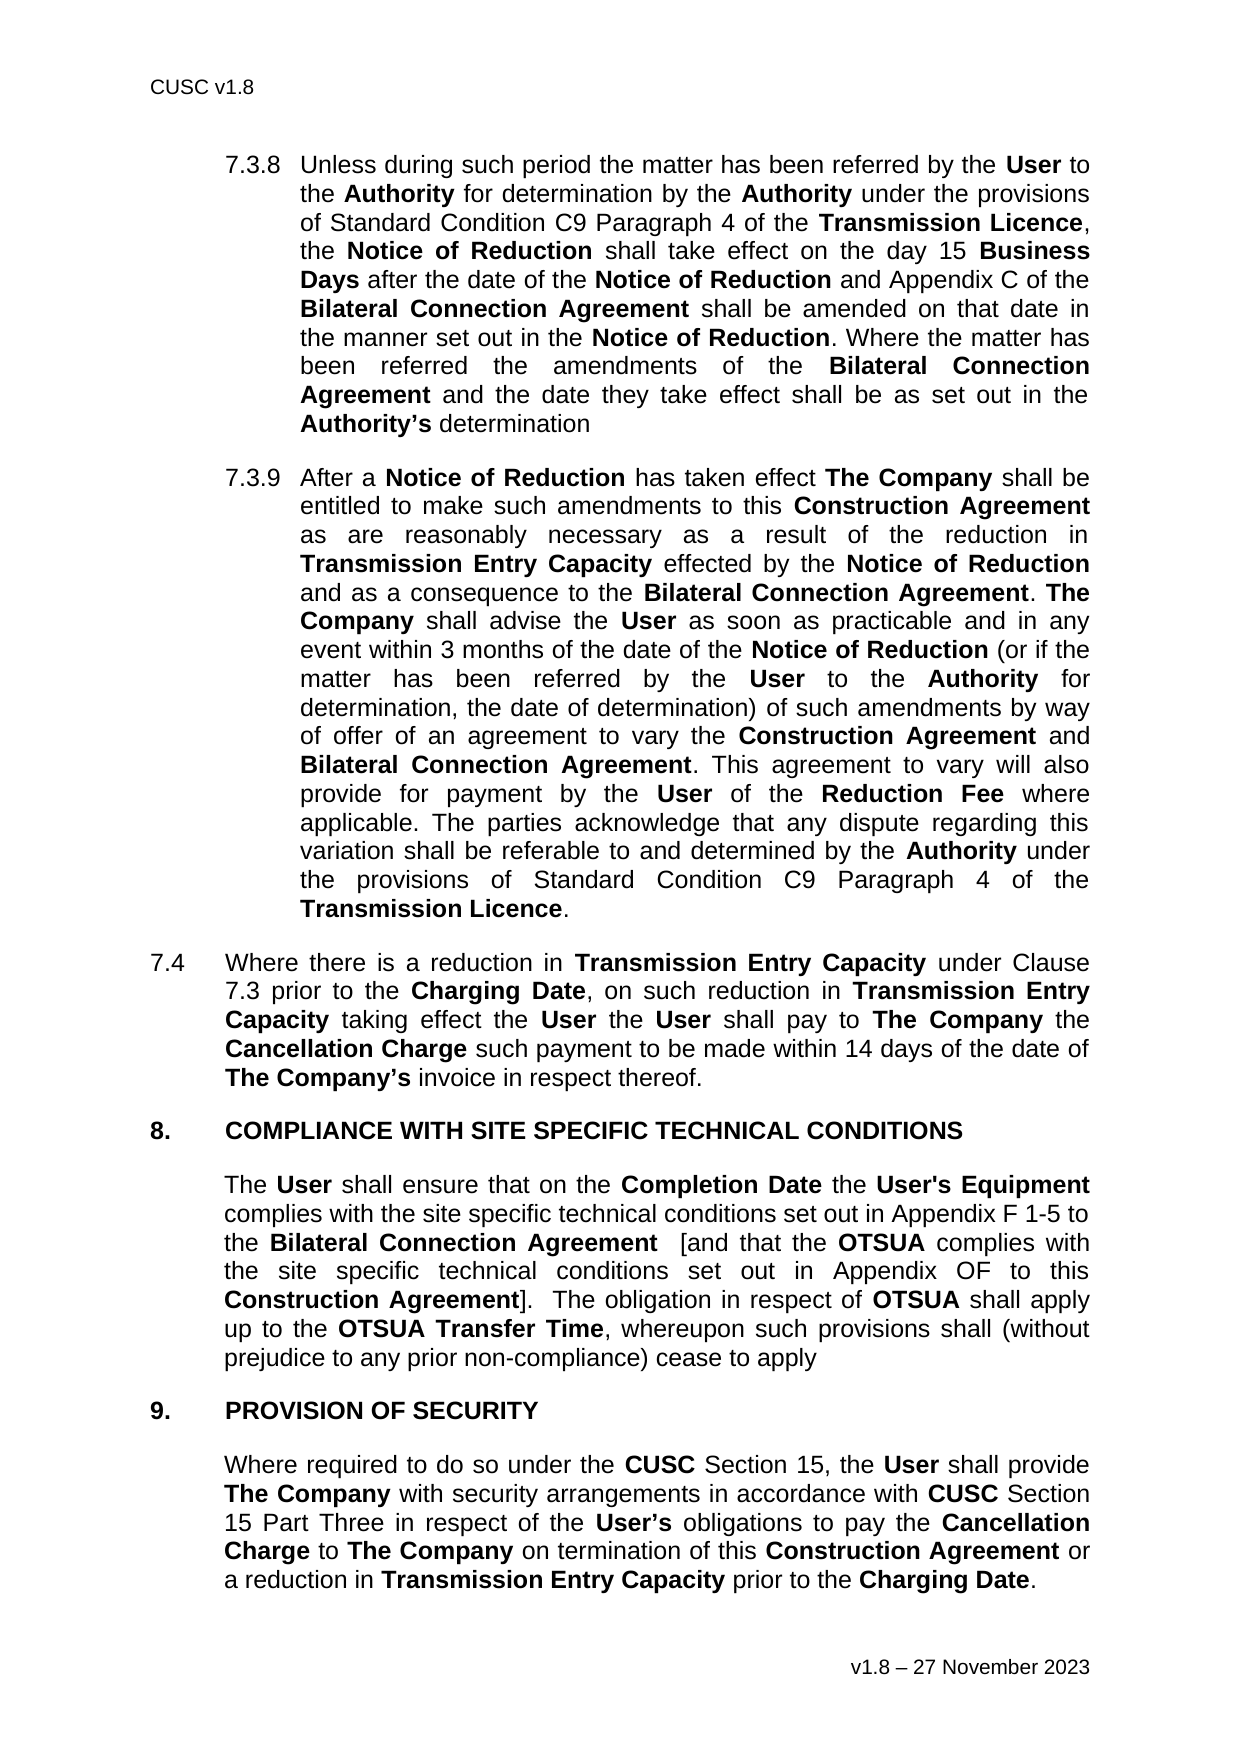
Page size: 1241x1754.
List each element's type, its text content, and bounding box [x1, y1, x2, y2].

text Where required to do so under the CUSC Section 15, the User shall provide The Company with security arrangements in accordance with CUSC Section 15 Part Three in respect of the User’s obligations to pay the Cancellation Charge to The Company on termination of this Construction Agreement or a reduction in Transmission Entry Capacity prior to the Charging Date. [224, 1450, 1090, 1594]
text 8. COMPLIANCE WITH SITE SPECIFIC TECHNICAL CONDITIONS [150, 1116, 1090, 1145]
text The User shall ensure that on the Completion Date the User's Equipment complies with the site specific technical conditions set out in Appendix F 1-5 to the Bilateral Connection Agreement [and that the OTSUA complies with the site specific technical conditions set out in Appendix OF to this Construction Agreement]. The obligation in respect of OTSUA shall apply up to the OTSUA Transfer Time, whereupon such provisions shall (without prejudice to any prior non-compliance) cease to apply [224, 1170, 1090, 1371]
text 7.3.9 After a Notice of Reduction has taken effect The Company shall be entitled to make such amendments to this Construction Agreement as are reasonably necessary as a result of the reduction in Transmission Entry Capacity effected by the Notice of Reduction and as a consequence to the Bilateral Connection Agreement. The Company shall advise the User as soon as practicable and in any event within 3 months of the date of the Notice of Reduction (or if the matter has been referred by the User to the Authority for determination, the date of determination) of such amendments by way of offer of an agreement to vary the Construction Agreement and Bilateral Connection Agreement. This agreement to vary will also provide for payment by the User of the Reduction Fee where applicable. The parties acknowledge that any dispute regarding this variation shall be referable to and determined by the Authority under the provisions of Standard Condition C9 Paragraph 4 of the Transmission Licence. [225, 462, 1090, 922]
text 7.3.8 Unless during such period the matter has been referred by the User to the Authority for determination by the Authority under the provisions of Standard Condition C9 Paragraph 4 of the Transmission Licence, the Notice of Reduction shall take effect on the day 15 Business Days after the date of the Notice of Reduction and Appendix C of the Bilateral Connection Agreement shall be amended on that date in the manner set out in the Notice of Reduction. Where the matter has been referred the amendments of the Bilateral Connection Agreement and the date they take effect shall be as set out in the Authority’s determination [225, 150, 1090, 437]
text 7.4 Where there is a reduction in Transmission Entry Capacity under Clause 7.3 prior to the Charging Date, on such reduction in Transmission Entry Capacity taking effect the User the User shall pay to The Company the Cancellation Charge such payment to be made within 14 days of the date of The Company’s invoice in respect thereof. [150, 947, 1090, 1091]
text 9. PROVISION OF SECURITY [150, 1396, 1090, 1425]
